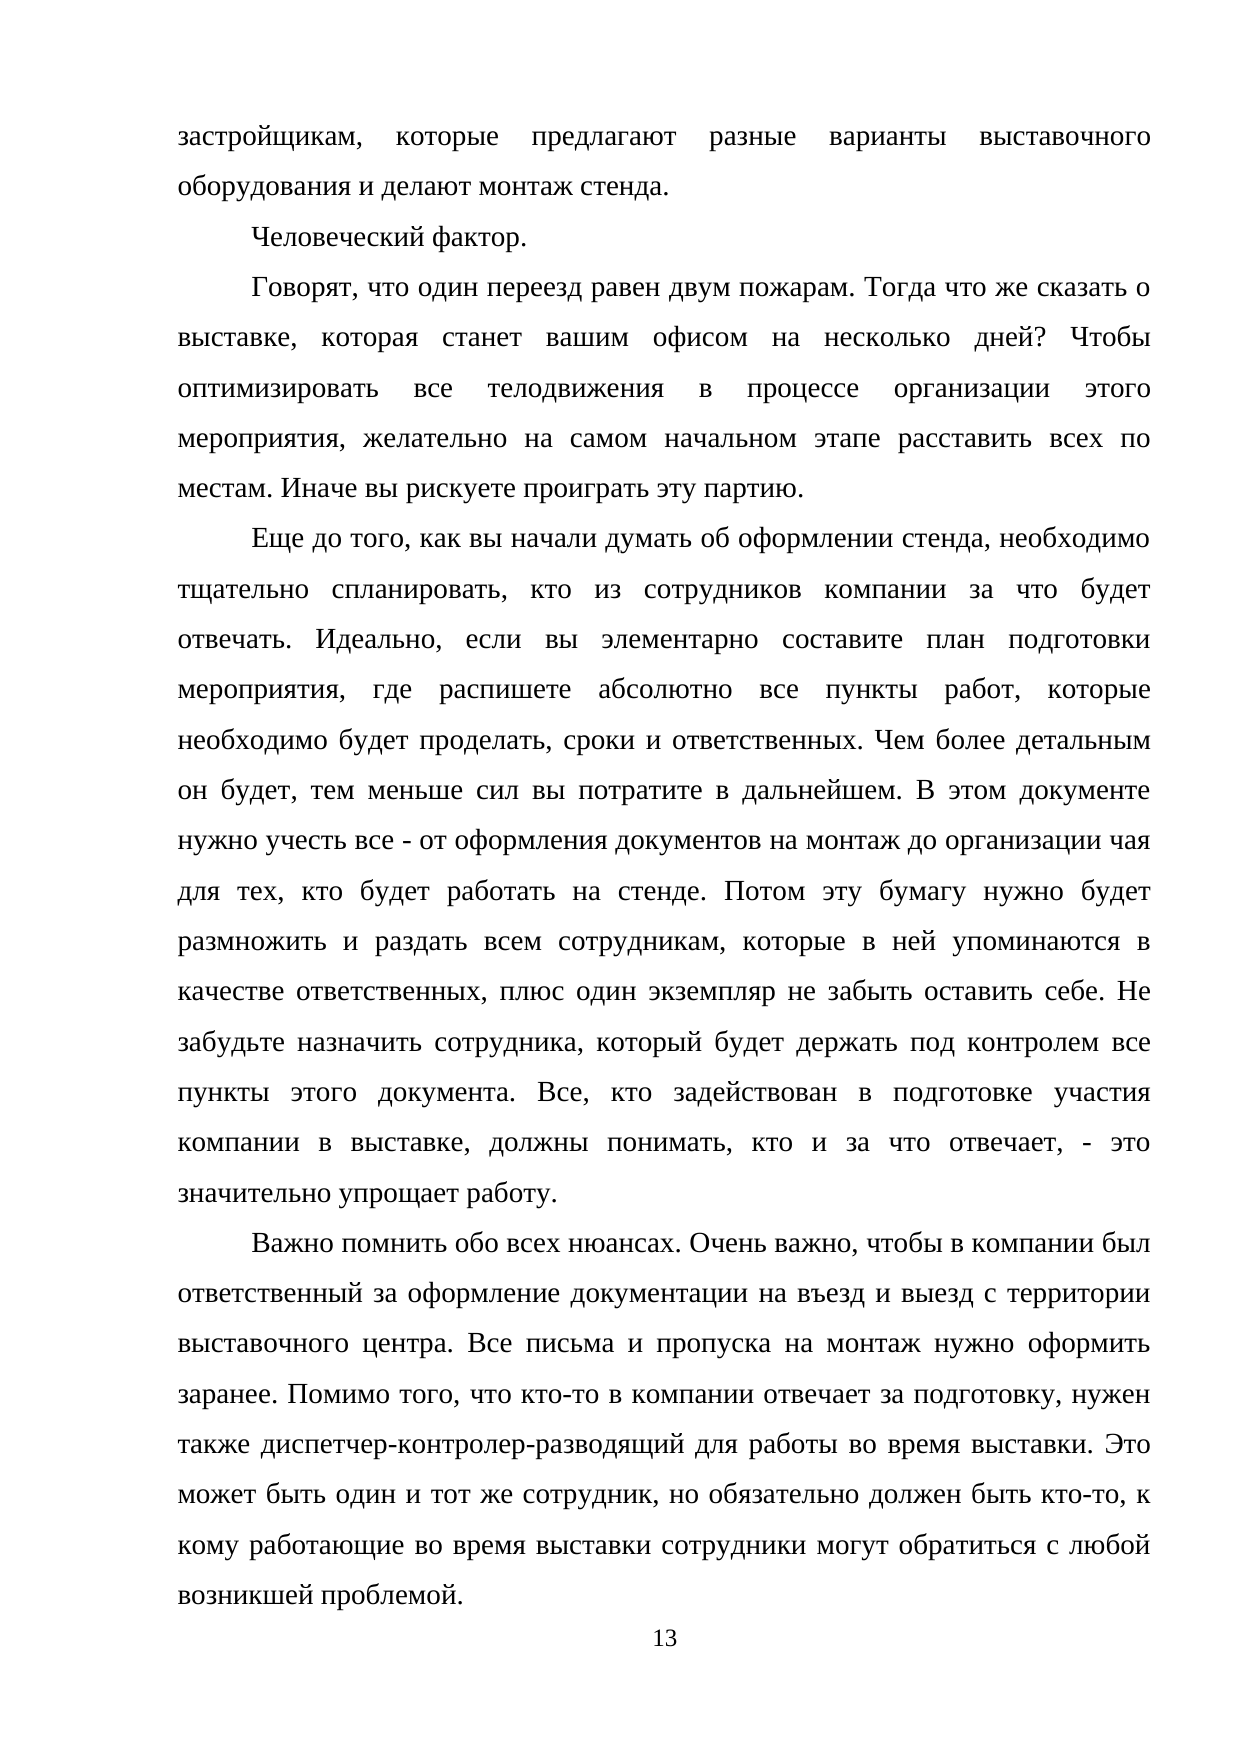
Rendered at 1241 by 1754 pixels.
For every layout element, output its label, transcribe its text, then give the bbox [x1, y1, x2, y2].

text Еще до того, как вы начали думать об оформлении стенда, необходимо тщательно спланировать, кто из сотрудников компании за что будет отвечать. Идеально, если вы элементарно составите план подготовки мероприятия, где распишете абсолютно все пункты работ, которые необходимо будет проделать, сроки и ответственных. Чем более детальным он будет, тем меньше сил вы потратите в дальнейшем. В этом документе нужно учесть все - от оформления документов на монтаж до организации чая для тех, кто будет работать на стенде. Потом эту бумагу нужно будет размножить и раздать всем сотрудникам, которые в ней упоминаются в качестве ответственных, плюс один экземпляр не забыть оставить себе. Не забудьте назначить сотрудника, который будет держать под контролем все пункты этого документа. Все, кто задействован в подготовке участия компании в выставке, должны понимать, кто и за что отвечает, - это значительно упрощает работу. [177, 521, 1152, 1208]
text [177, 118, 1152, 202]
text Говорят, что один переезд равен двум пожарам. Тогда что же сказать о выставке, которая станет вашим офисом на несколько дней? Чтобы оптимизировать все телодвижения в процессе организации этого мероприятия, желательно на самом начальном этапе расставить всех по местам. Иначе вы рискуете проиграть эту партию. [177, 269, 1152, 504]
text Человеческий фактор. [177, 219, 1152, 252]
text Важно помнить обо всех нюансах. Очень важно, чтобы в компании был ответственный за оформление документации на въезд и выезд с территории выставочного центра. Все письма и пропуска на монтаж нужно оформить заранее. Помимо того, что кто-то в компании отвечает за подготовку, нужен также диспетчер-контролер-разводящий для работы во время выставки. Это может быть один и тот же сотрудник, но обязательно должен быть кто-то, к кому работающие во время выставки сотрудники могут обратиться с любой возникшей проблемой. [177, 1225, 1152, 1611]
